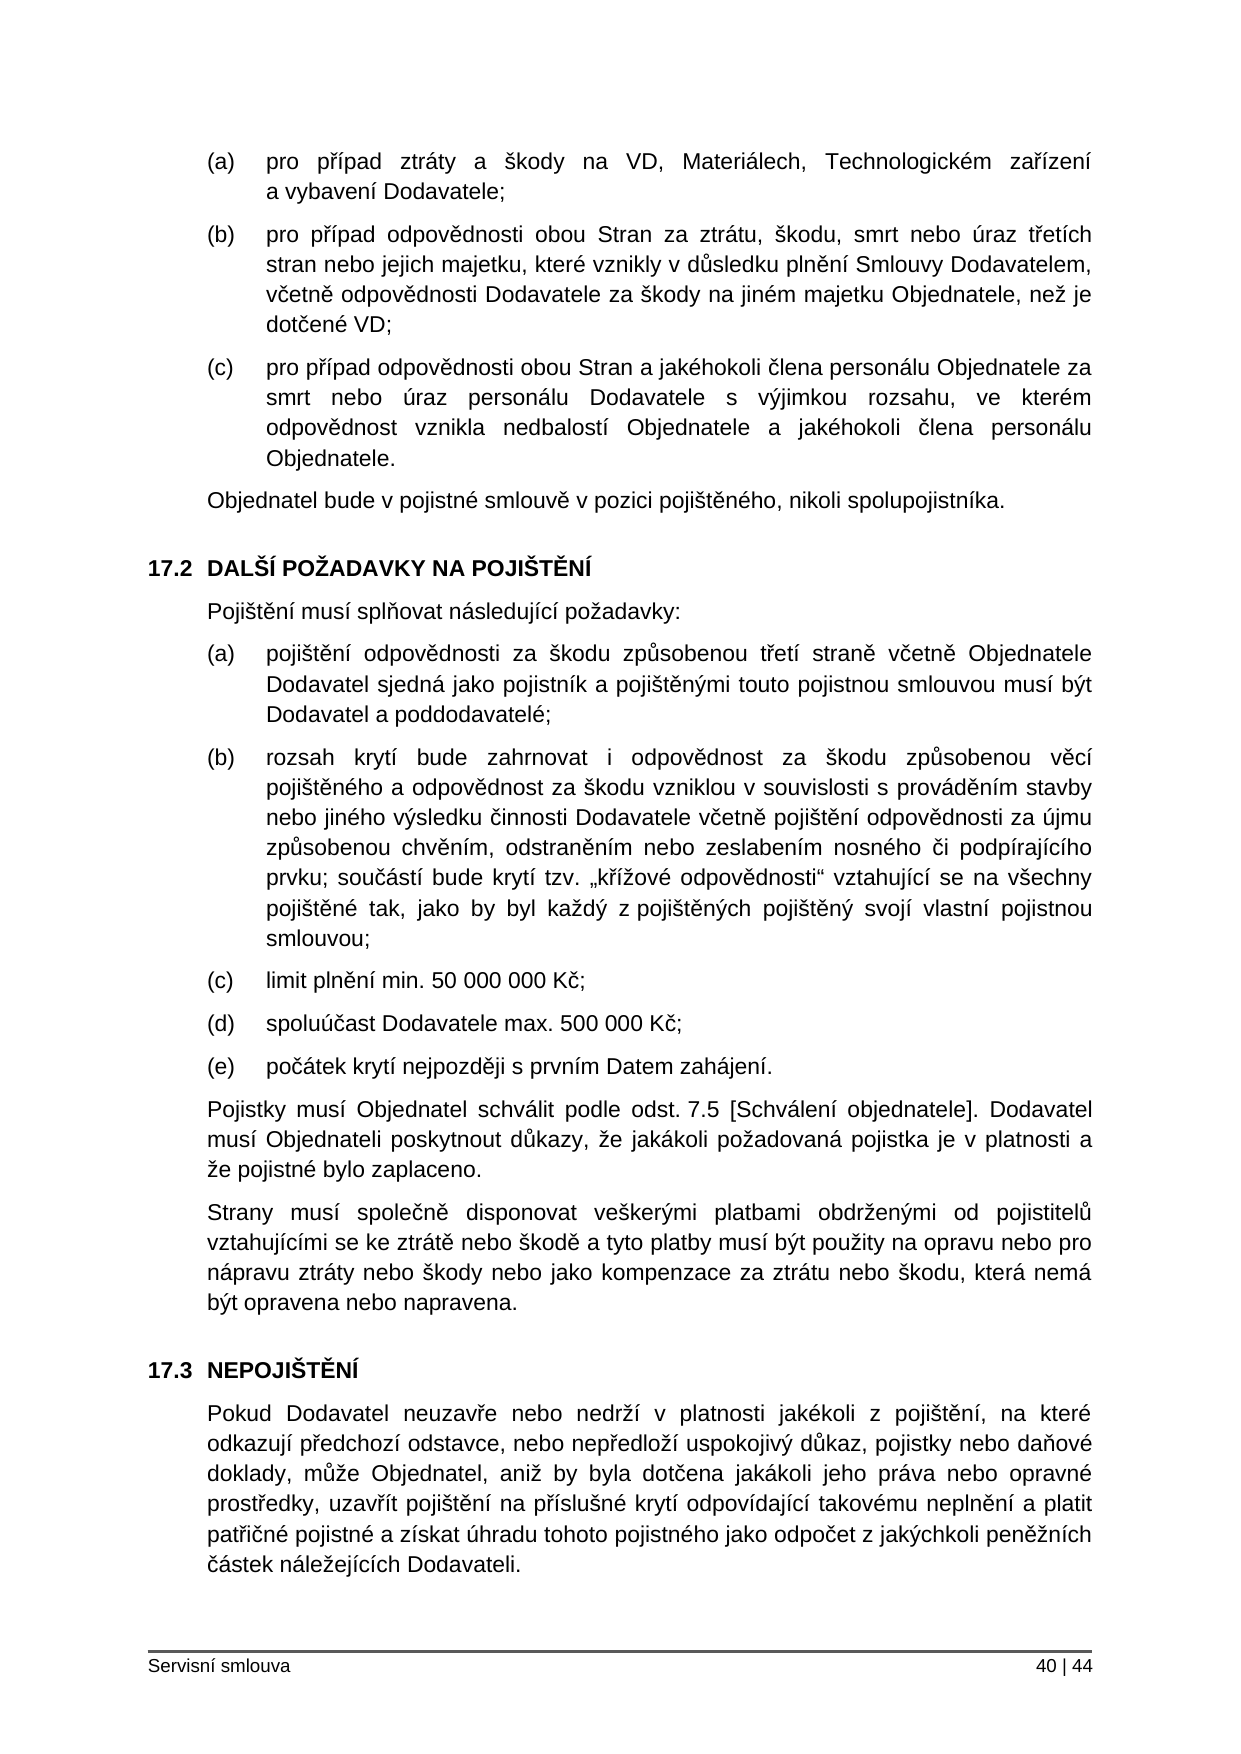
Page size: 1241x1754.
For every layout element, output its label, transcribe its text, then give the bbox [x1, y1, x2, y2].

text Strany musí společně disponovat veškerými platbami obdrženými od pojistitelů vztahujícími se ke ztrátě nebo škodě a tyto platby musí být použity na opravu nebo pro nápravu ztráty nebo škody nebo jako kompenzace za ztrátu nebo škodu, která nemá být opravena nebo napravena. [207, 1199, 1092, 1316]
text počátek krytí nejpozději s prvním Datem zahájení. [207, 1053, 1092, 1079]
text pro případ odpovědnosti obou Stran za ztrátu, škodu, smrt nebo úraz třetích stran nebo jejich majetku, které vznikly v důsledku plnění Smlouvy Dodavatelem, včetně odpovědnosti Dodavatele za škody na jiném majetku Objednatele, než je dotčené VD; [207, 221, 1092, 338]
text Další požadavky na pojištění [148, 555, 1092, 581]
text Pojistky musí Objednatel schválit podle odst. 7.5 [Schválení objednatele]. Dodavatel musí Objednateli poskytnout důkazy, že jakákoli požadovaná pojistka je v platnosti a že pojistné bylo zaplaceno. [207, 1096, 1092, 1182]
text pojištění odpovědnosti za škodu způsobenou třetí straně včetně Objednatele Dodavatel sjedná jako pojistník a pojištěnými touto pojistnou smlouvou musí být Dodavatel a poddodavatelé; [207, 640, 1092, 727]
text spoluúčast Dodavatele max. 500 000 Kč; [207, 1010, 1092, 1037]
text Objednatel bude v pojistné smlouvě v pozici pojištěného, nikoli spolupojistníka. [207, 487, 1092, 514]
text pro případ odpovědnosti obou Stran a jakéhokoli člena personálu Objednatele za smrt nebo úraz personálu Dodavatele s výjimkou rozsahu, ve kterém odpovědnost vznikla nedbalostí Objednatele a jakéhokoli člena personálu Objednatele. [207, 354, 1092, 471]
text limit plnění min. 50 000 000 Kč; [207, 967, 1092, 994]
text rozsah krytí bude zahrnovat i odpovědnost za škodu způsobenou věcí pojištěného a odpovědnost za škodu vzniklou v souvislosti s prováděním stavby nebo jiného výsledku činnosti Dodavatele včetně pojištění odpovědnosti za újmu způsobenou chvěním, odstraněním nebo zeslabením nosného či podpírajícího prvku; součástí bude krytí tzv. „křížové odpovědnosti“ vztahující se na všechny pojištěné tak, jako by byl každý z pojištěných pojištěný svojí vlastní pojistnou smlouvou; [207, 743, 1092, 951]
text Pojištění musí splňovat následující požadavky: [207, 598, 1092, 624]
text Pokud Dodavatel neuzavře nebo nedrží v platnosti jakékoli z pojištění, na které odkazují předchozí odstavce, nebo nepředloží uspokojivý důkaz, pojistky nebo daňové doklady, může Objednatel, aniž by byla dotčena jakákoli jeho práva nebo opravné prostředky, uzavřít pojištění na příslušné krytí odpovídající takovému neplnění a platit patřičné pojistné a získat úhradu tohoto pojistného jako odpočet z jakýchkoli peněžních částek náležejících Dodavateli. [207, 1400, 1092, 1577]
text pro případ ztráty a škody na VD, Materiálech, Technologickém zařízení a vybavení Dodavatele; [207, 148, 1092, 204]
text Nepojištění [148, 1357, 1092, 1383]
